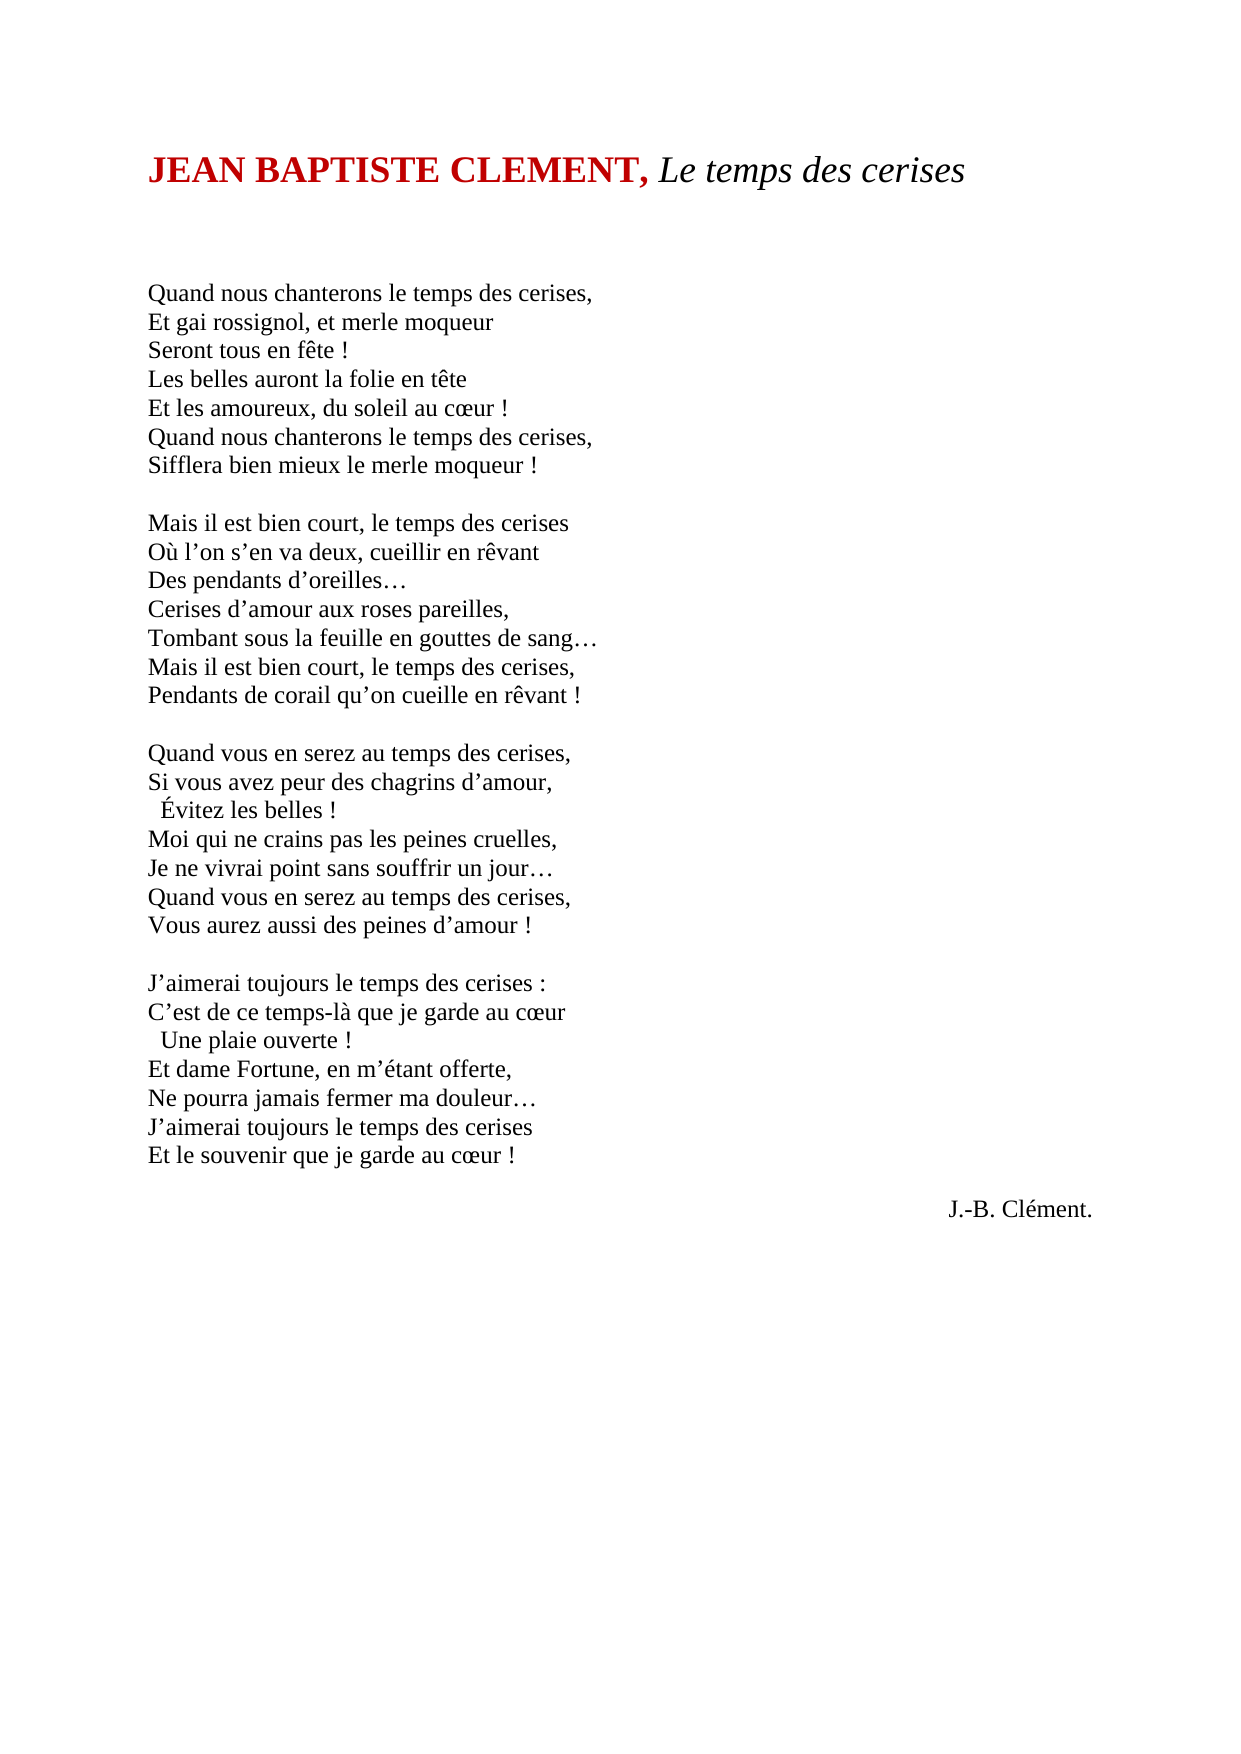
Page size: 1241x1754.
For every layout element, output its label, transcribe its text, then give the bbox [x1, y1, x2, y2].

text J.-B. Clément. [148, 1194, 1093, 1223]
text Quand nous chanterons le temps des cerises, Et gai rossignol, et merle moqueur Seront tous en fête ! Les belles auront la folie en tête Et les amoureux, du soleil au cœur ! Quand nous chanterons le temps des cerises, Sifflera bien mieux le merle moqueur ! Mais il est bien court, le temps des cerises Où l’on s’en va deux, cueillir en rêvant Des pendants d’oreilles… Cerises d’amour aux roses pareilles, Tombant sous la feuille en gouttes de sang… Mais il est bien court, le temps des cerises, Pendants de corail qu’on cueille en rêvant ! Quand vous en serez au temps des cerises, Si vous avez peur des chagrins d’amour, Évitez les belles ! Moi qui ne crains pas les peines cruelles, Je ne vivrai point sans souffrir un jour… Quand vous en serez au temps des cerises, Vous aurez aussi des peines d’amour ! J’aimerai toujours le temps des cerises : C’est de ce temps-là que je garde au cœur Une plaie ouverte ! Et dame Fortune, en m’étant offerte, Ne pourra jamais fermer ma douleur… J’aimerai toujours le temps des cerises Et le souvenir que je garde au cœur ! [148, 278, 1093, 1169]
text JEAN BAPTISTE CLEMENT, Le temps des cerises [148, 148, 1093, 191]
